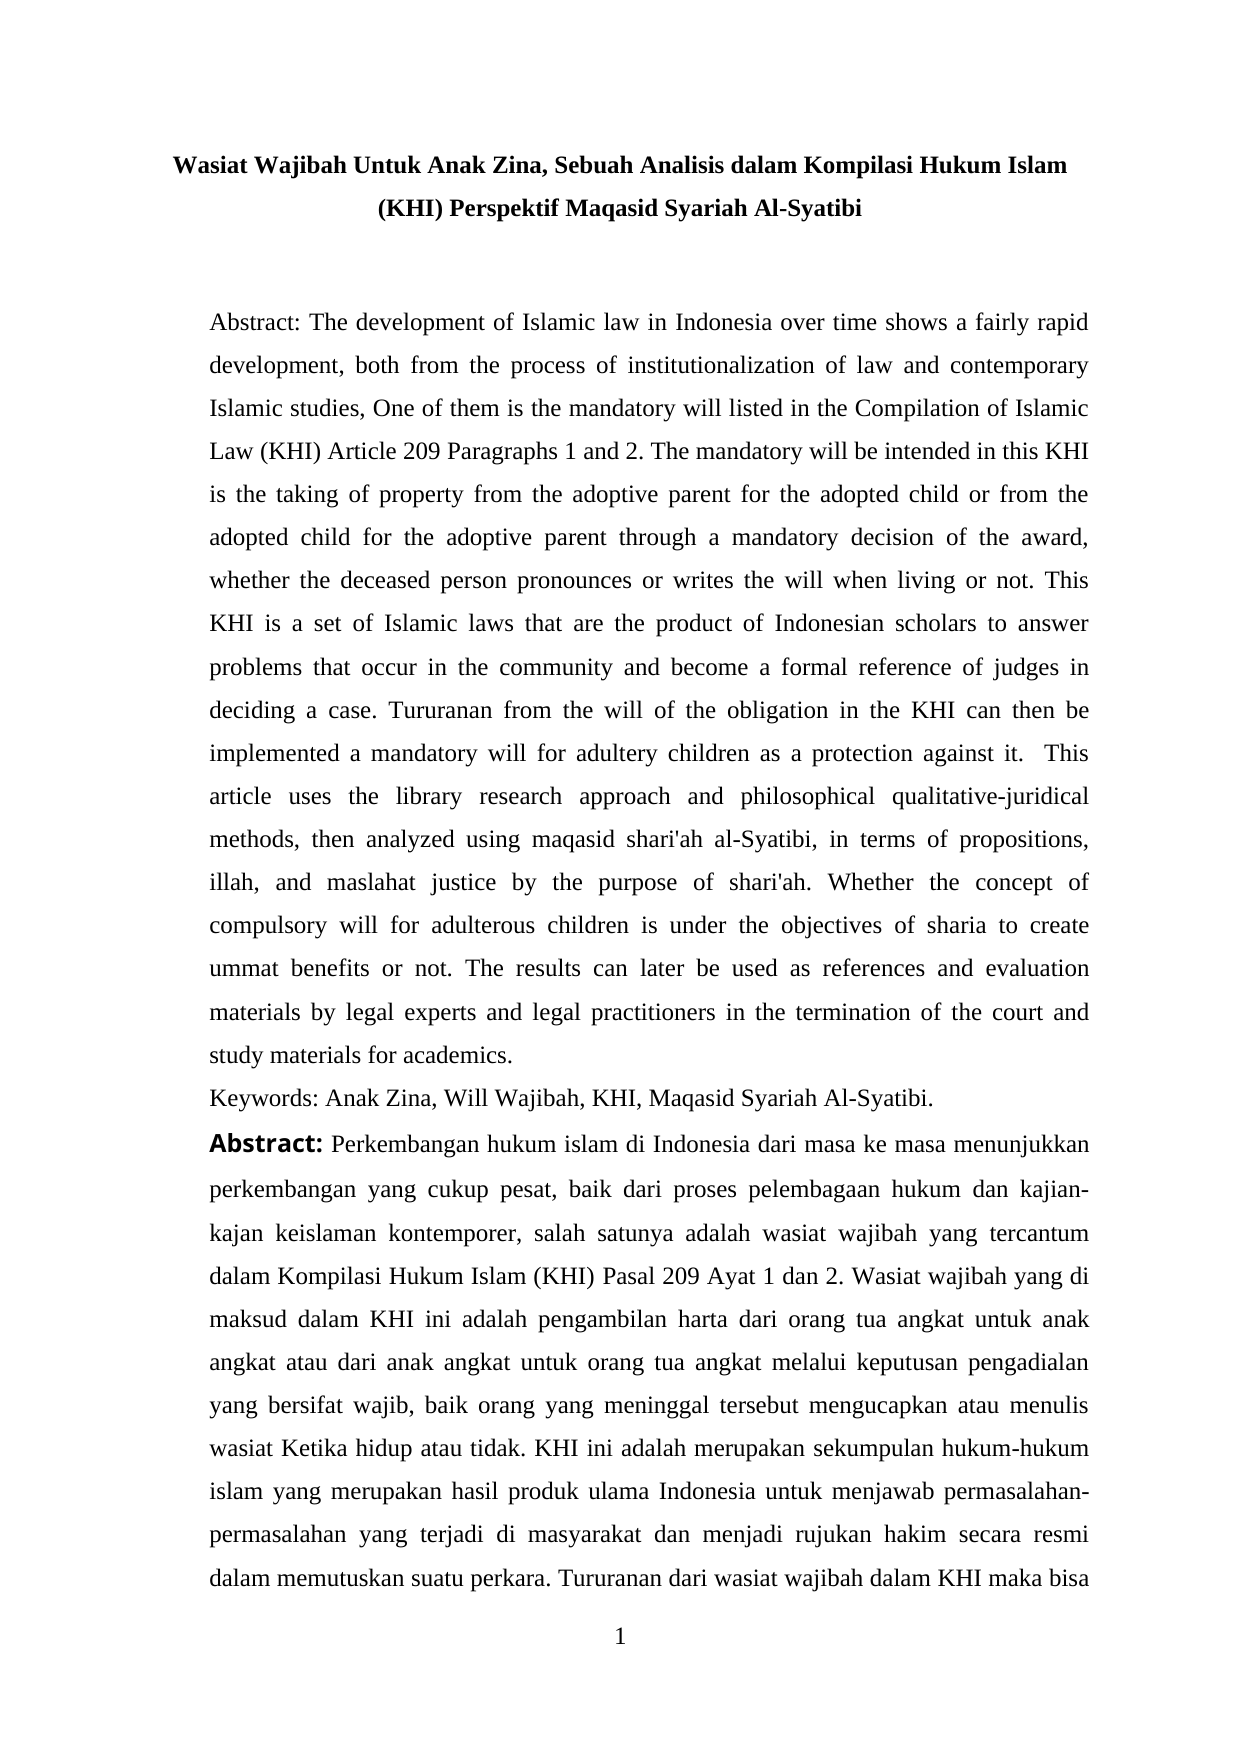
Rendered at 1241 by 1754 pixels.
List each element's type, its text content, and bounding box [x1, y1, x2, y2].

text Abstract: The development of Islamic law in Indonesia over time shows a fairly rapid development, both from the process of institutionalization of law and contemporary Islamic studies, One of them is the mandatory will listed in the Compilation of Islamic Law (KHI) Article 209 Paragraphs 1 and 2. The mandatory will be intended in this KHI is the taking of property from the adoptive parent for the adopted child or from the adopted child for the adoptive parent through a mandatory decision of the award, whether the deceased person pronounces or writes the will when living or not. This KHI is a set of Islamic laws that are the product of Indonesian scholars to answer problems that occur in the community and become a formal reference of judges in deciding a case. Tururanan from the will of the obligation in the KHI can then be implemented a mandatory will for adultery children as a protection against it. This article uses the library research approach and philosophical qualitative-juridical methods, then analyzed using maqasid shari'ah al-Syatibi, in terms of propositions, illah, and maslahat justice by the purpose of shari'ah. Whether the concept of compulsory will for adulterous children is under the objectives of sharia to create ummat benefits or not. The results can later be used as references and evaluation materials by legal experts and legal practitioners in the termination of the court and study materials for academics. [209, 307, 1090, 1068]
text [209, 1126, 1090, 1591]
text Wasiat Wajibah Untuk Anak Zina, Sebuah Analisis dalam Kompilasi Hukum Islam (KHI) Perspektif Maqasid Syariah Al-Syatibi [150, 150, 1090, 222]
text Keywords: Anak Zina, Will Wajibah, KHI, Maqasid Syariah Al-Syatibi. [209, 1083, 1090, 1112]
